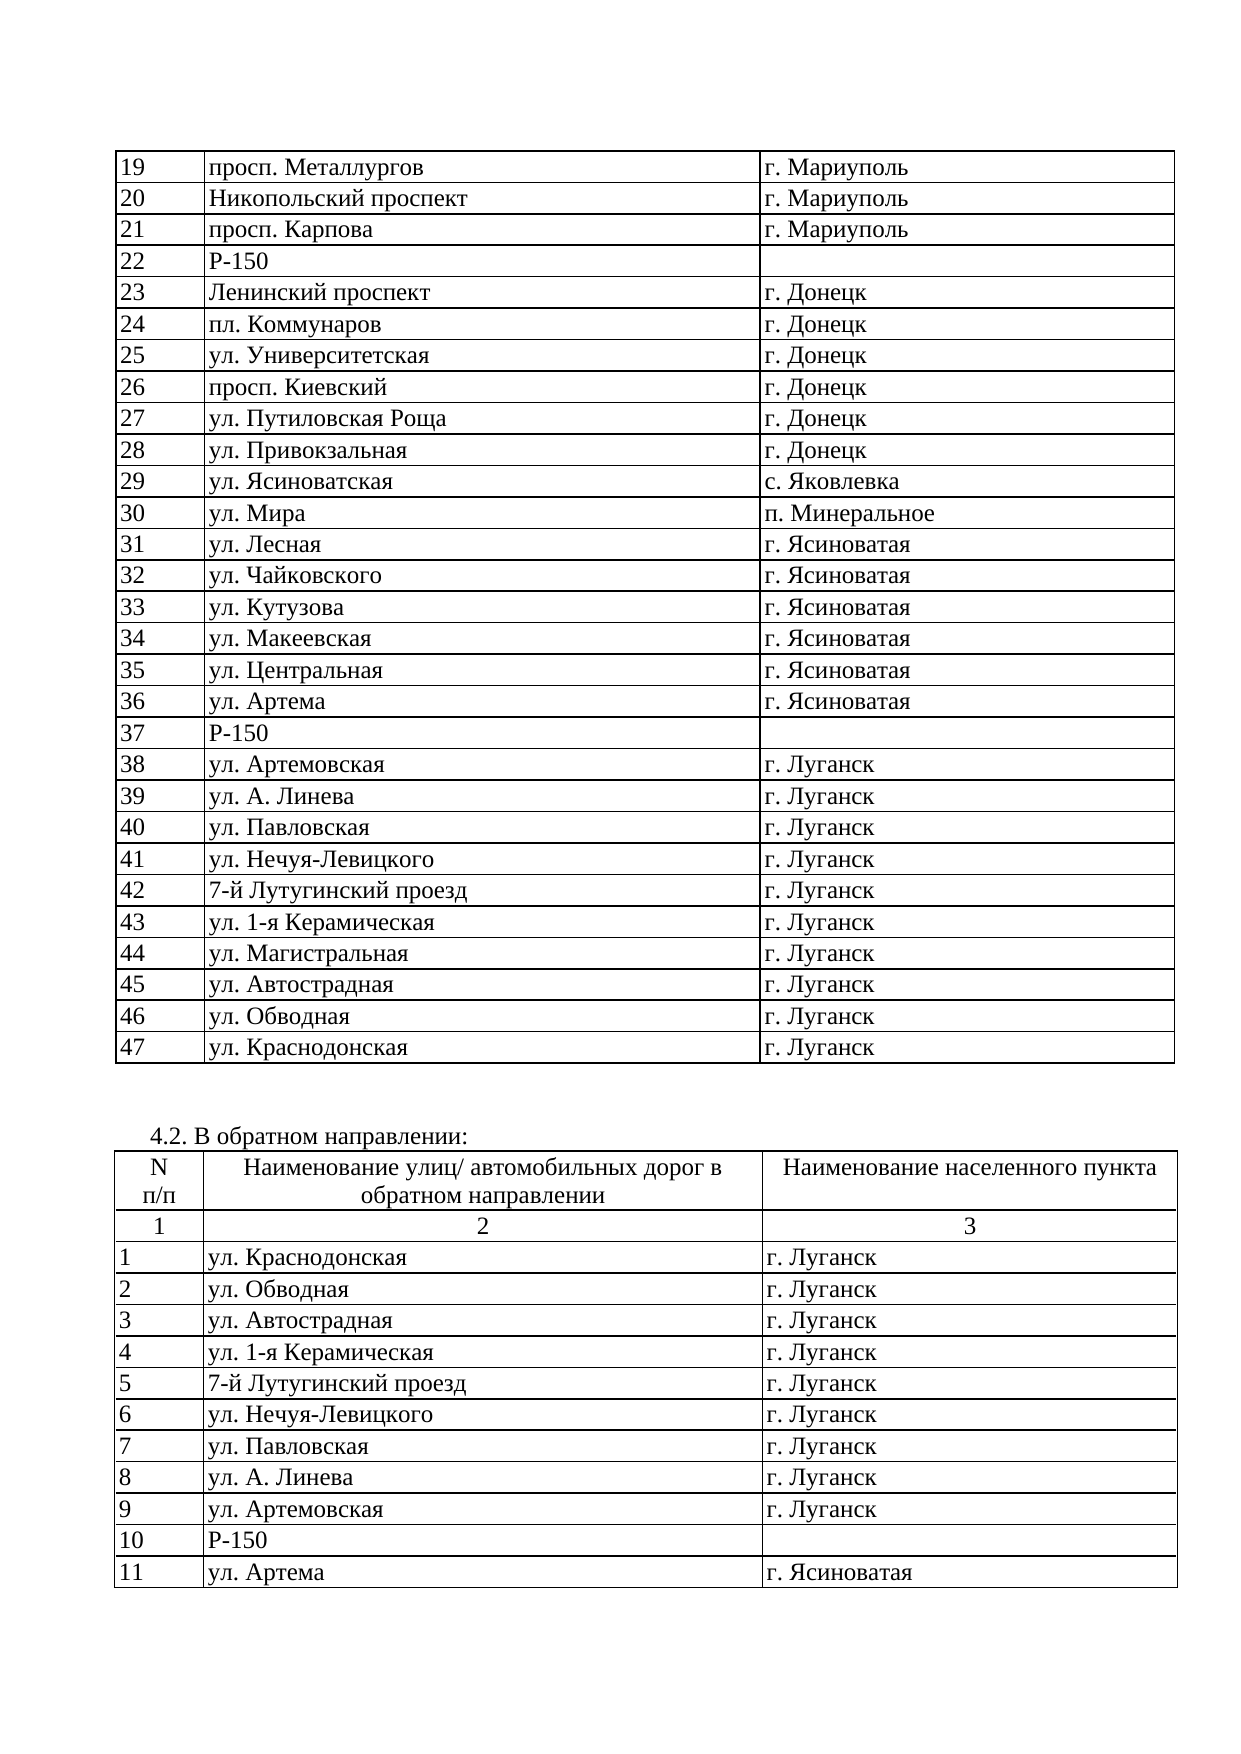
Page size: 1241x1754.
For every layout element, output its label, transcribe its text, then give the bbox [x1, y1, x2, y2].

table_cell г. Донецк [761, 435, 1174, 464]
table_cell г. Луганск [763, 1429, 1177, 1461]
table_cell 7-й Лутугинский проезд [204, 1368, 762, 1398]
table_cell ул. Краснодонская [204, 1242, 762, 1272]
table_cell ул. 1-я Керамическая [205, 907, 759, 936]
table_cell 45 [117, 970, 204, 999]
table_cell 1 [115, 1210, 203, 1241]
table_cell ул. Павловская [204, 1431, 762, 1461]
table_cell г. Ясиноватая [761, 592, 1174, 622]
table_cell г. Мариуполь [761, 215, 1174, 244]
table_cell 34 [117, 623, 204, 653]
table_cell г. Луганск [763, 1366, 1177, 1398]
table_cell г. Донецк [761, 277, 1174, 307]
table_cell 6 [115, 1399, 203, 1429]
table_cell 35 [117, 655, 204, 685]
table_cell г. Луганск [761, 875, 1174, 905]
table_cell ул. Краснодонская [205, 1032, 759, 1062]
table_cell г. Ясиноватая [761, 686, 1174, 716]
table_cell ул. Артемовская [204, 1494, 762, 1524]
table_cell ул. Привокзальная [205, 435, 759, 464]
table_cell 2 [115, 1273, 203, 1303]
table_cell ул. Путиловская Роща [205, 403, 759, 433]
table_cell 38 [117, 749, 204, 779]
table_cell ул. Лесная [205, 529, 759, 559]
table_cell г. Луганск [761, 1032, 1174, 1062]
table_cell г. Донецк [761, 309, 1174, 339]
table_cell 19 [117, 152, 204, 181]
table_cell [763, 1524, 1177, 1555]
table_cell ул. Центральная [205, 655, 759, 685]
table_cell [761, 246, 1174, 276]
table_cell г. Донецк [761, 403, 1174, 433]
table_cell г. Донецк [761, 372, 1174, 402]
table_cell г. Луганск [761, 970, 1174, 999]
table_cell ул. Мира [205, 498, 759, 527]
table_cell г. Луганск [761, 812, 1174, 842]
table_cell ул. Артема [204, 1557, 762, 1587]
table_cell ул. Ясиноватская [205, 466, 759, 496]
table_cell 2 [204, 1211, 762, 1241]
table_cell г. Донецк [761, 340, 1174, 370]
table_header N п/п [115, 1152, 203, 1209]
table_cell ул. Обводная [205, 1001, 759, 1031]
table_cell г. Луганск [763, 1272, 1177, 1303]
table_cell [761, 718, 1174, 748]
table_header Наименование улиц/ автомобильных дорог в обратном направлении [204, 1152, 762, 1209]
table_cell 7 [115, 1430, 203, 1461]
table_cell ул. Кутузова [205, 592, 759, 622]
table_cell 4 [115, 1336, 203, 1366]
table_cell 23 [117, 277, 204, 307]
table_cell ул. Артемовская [205, 749, 759, 779]
table_cell 9 [115, 1493, 203, 1524]
table_cell 21 [117, 215, 204, 244]
table_cell 44 [117, 938, 204, 968]
table_cell г. Ясиноватая [761, 529, 1174, 559]
table_cell 28 [117, 435, 204, 464]
table_cell 26 [117, 372, 204, 402]
table_cell 30 [117, 498, 204, 527]
table_cell 20 [117, 183, 204, 213]
table_cell 43 [117, 907, 204, 936]
table_cell просп. Металлургов [205, 152, 759, 181]
table_cell п. Минеральное [761, 498, 1174, 527]
table_cell г. Мариуполь [761, 183, 1174, 213]
table_cell пл. Коммунаров [205, 309, 759, 339]
table_cell г. Луганск [763, 1304, 1177, 1335]
table_cell 25 [117, 340, 204, 370]
table_cell 39 [117, 781, 204, 811]
table_cell г. Ясиноватая [763, 1555, 1177, 1587]
table_cell г. Ясиноватая [761, 655, 1174, 685]
table_cell 42 [117, 875, 204, 905]
table_cell ул. Магистральная [205, 938, 759, 968]
table_cell Р-150 [205, 718, 759, 748]
table_cell 46 [117, 1001, 204, 1031]
table_cell Никопольский проспект [205, 183, 759, 213]
table_cell ул. Нечуя-Левицкого [205, 844, 759, 873]
table_cell 11 [115, 1556, 203, 1587]
table_cell ул. Павловская [205, 812, 759, 842]
table_cell г. Ясиноватая [761, 561, 1174, 590]
table_cell ул. Нечуя-Левицкого [204, 1400, 762, 1429]
table_cell 31 [117, 529, 204, 559]
table_cell 40 [117, 812, 204, 842]
table_header Наименование населенного пункта [763, 1152, 1177, 1209]
table_cell ул. Автострадная [205, 970, 759, 999]
table_cell 47 [117, 1032, 204, 1062]
table_cell 5 [115, 1368, 203, 1398]
table_cell г. Луганск [763, 1461, 1177, 1492]
table_cell г. Луганск [761, 781, 1174, 811]
table_cell 8 [115, 1462, 203, 1492]
table_cell г. Луганск [761, 907, 1174, 936]
table_cell г. Луганск [761, 844, 1174, 873]
table_cell ул. Обводная [204, 1274, 762, 1303]
table_cell г. Мариуполь [761, 152, 1174, 181]
table_cell г. Луганск [761, 1001, 1174, 1031]
table_cell 3 [763, 1209, 1177, 1241]
table_cell просп. Киевский [205, 372, 759, 402]
table_cell 29 [117, 466, 204, 496]
table_cell ул. Автострадная [204, 1305, 762, 1335]
table_cell ул. Чайковского [205, 561, 759, 590]
table_cell 3 [115, 1305, 203, 1335]
table_cell ул. Артема [205, 686, 759, 716]
table_cell 32 [117, 561, 204, 590]
table_cell 41 [117, 844, 204, 873]
table_cell ул. Университетская [205, 340, 759, 370]
table_cell с. Яковлевка [761, 466, 1174, 496]
table_cell просп. Карпова [205, 215, 759, 244]
table_cell 22 [117, 246, 204, 276]
table_cell 27 [117, 403, 204, 433]
table_cell Ленинский проспект [205, 277, 759, 307]
table_cell ул. А. Линева [204, 1462, 762, 1492]
text 4.2. В обратном направлении: [150, 1121, 1090, 1150]
table_cell г. Ясиноватая [761, 623, 1174, 653]
table_cell ул. А. Линева [205, 781, 759, 811]
table_cell 24 [117, 309, 204, 339]
table_cell г. Луганск [761, 749, 1174, 779]
table_cell 1 [115, 1242, 203, 1272]
table_cell г. Луганск [763, 1398, 1177, 1429]
table_cell Р-150 [204, 1525, 762, 1555]
table_cell ул. Макеевская [205, 623, 759, 653]
table_cell 10 [115, 1525, 203, 1555]
table_cell г. Луганск [763, 1335, 1177, 1366]
table_cell Р-150 [205, 246, 759, 276]
table_cell 33 [117, 592, 204, 622]
table_cell г. Луганск [763, 1492, 1177, 1524]
table_cell г. Луганск [761, 938, 1174, 968]
table_cell 36 [117, 686, 204, 716]
table_cell 37 [117, 718, 204, 748]
table_cell ул. 1-я Керамическая [204, 1337, 762, 1366]
table_cell 7-й Лутугинский проезд [205, 875, 759, 905]
table_cell г. Луганск [763, 1241, 1177, 1272]
